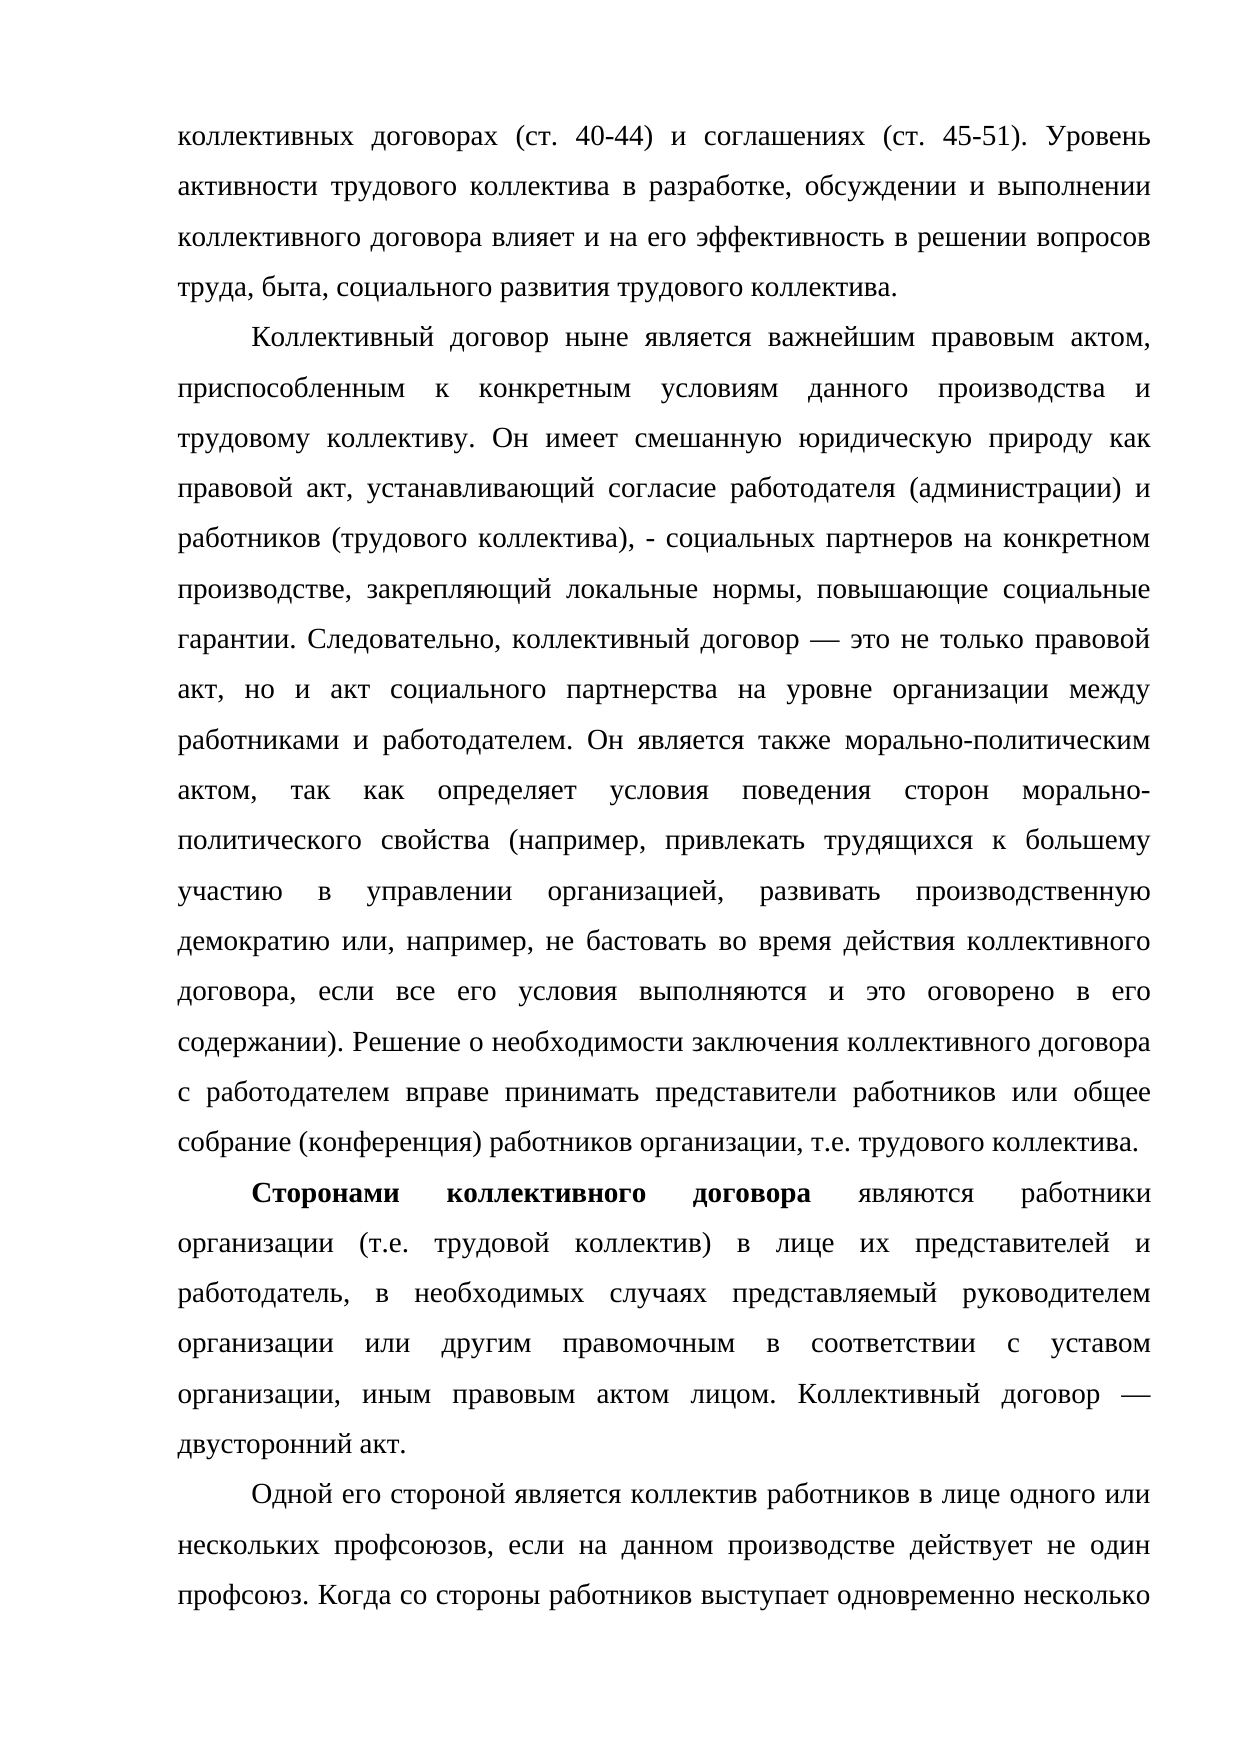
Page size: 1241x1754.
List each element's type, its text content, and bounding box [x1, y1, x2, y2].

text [177, 118, 1152, 303]
text Коллективный договор ныне является важнейшим правовым актом, приспособленным к конкретным условиям данного производства и трудовому коллективу. Он имеет смешанную юридическую природу как правовой акт, устанавливающий согласие работодателя (администрации) и работников (трудового коллектива), - социальных партнеров на конкретном производстве, закрепляющий локальные нормы, повышающие социальные гарантии. Следовательно, коллективный договор — это не только правовой акт, но и акт социального партнерства на уровне организации между работниками и работодателем. Он является также морально-политическим актом, так как определяет условия поведения сторон морально-политического свойства (например, привлекать трудящихся к большему участию в управлении организацией, развивать производственную демократию или, например, не бастовать во время действия коллективного договора, если все его условия выполняются и это оговорено в его содержании). Решение о необходимости заключения коллективного договора с работодателем вправе принимать представители работников или общее собрание (конференция) работников организации, т.е. трудового коллектива. [177, 319, 1152, 1158]
text Сторонами коллективного договора являются работники организации (т.е. трудовой коллектив) в лице их представителей и работодатель, в необходимых случаях представляемый руководителем организации или другим правомочным в соответствии с уставом организации, иным правовым актом лицом. Коллективный договор — двусторонний акт. [177, 1175, 1152, 1460]
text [177, 1477, 1152, 1611]
